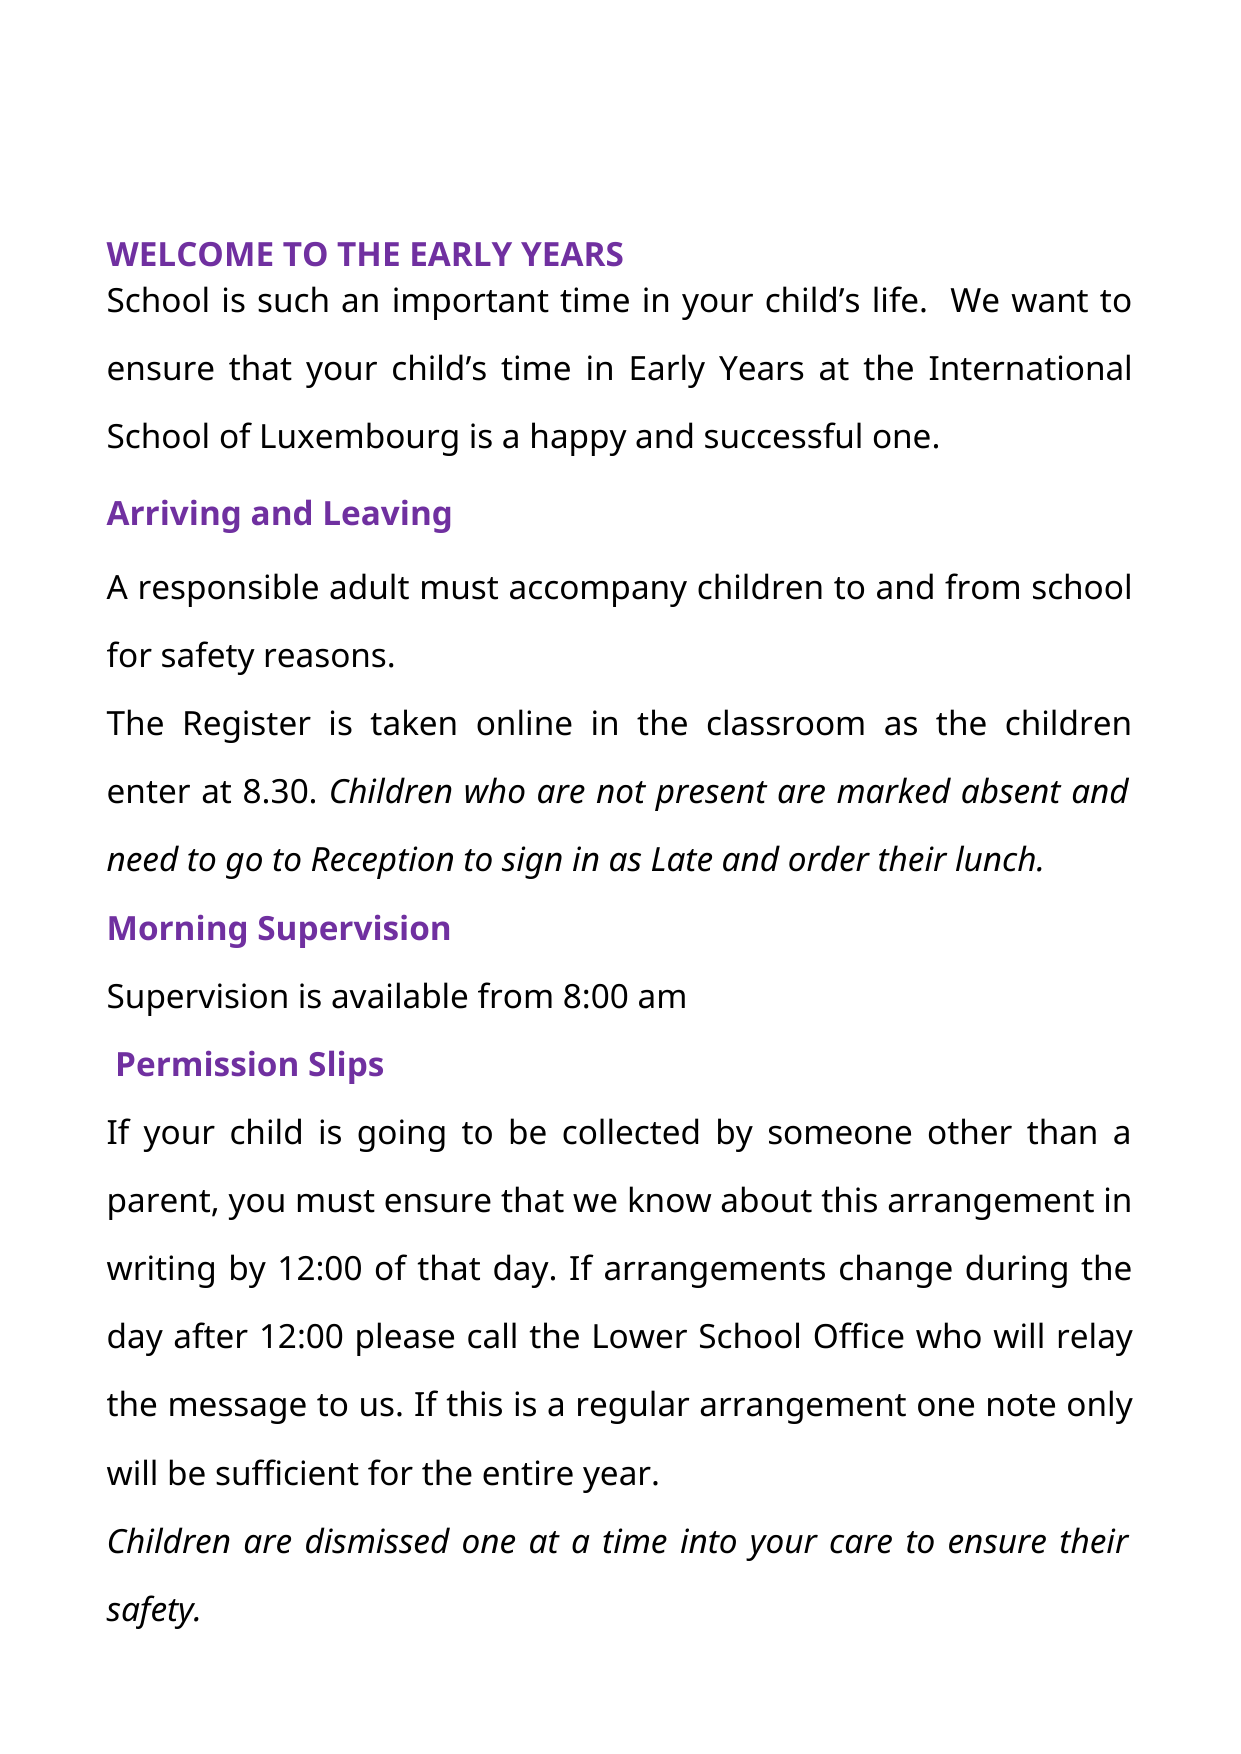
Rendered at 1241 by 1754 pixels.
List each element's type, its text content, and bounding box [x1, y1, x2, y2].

text Children are dismissed one at a time into your care to ensure their safety. [106, 1517, 1134, 1631]
text Permission Slips [106, 1041, 1134, 1086]
text Morning Supervision [106, 904, 1134, 950]
text WELCOME TO THE EARLY YEARS [106, 231, 1134, 277]
subtitle Arriving and Leaving [106, 489, 1134, 535]
text If your child is going to be collected by someone other than a parent, you must ensure that we know about this arrangement in writing by 12:00 of that day. If arrangements change during the day after 12:00 please call the Lower School Office who will relay the message to us. If this is a regular arrangement one note only will be sufficient for the entire year. [106, 1109, 1134, 1495]
text The Register is taken online in the classroom as the children enter at 8.30. Children who are not present are marked absent and need to go to Reception to sign in as Late and order their lunch. [106, 700, 1134, 882]
text A responsible adult must accompany children to and from school for safety reasons. [106, 564, 1134, 677]
text School is such an important time in your child’s life. We want to ensure that your child’s time in Early Years at the International School of Luxembourg is a happy and successful one. [106, 277, 1134, 458]
text Supervision is available from 8:00 am [106, 972, 1134, 1018]
